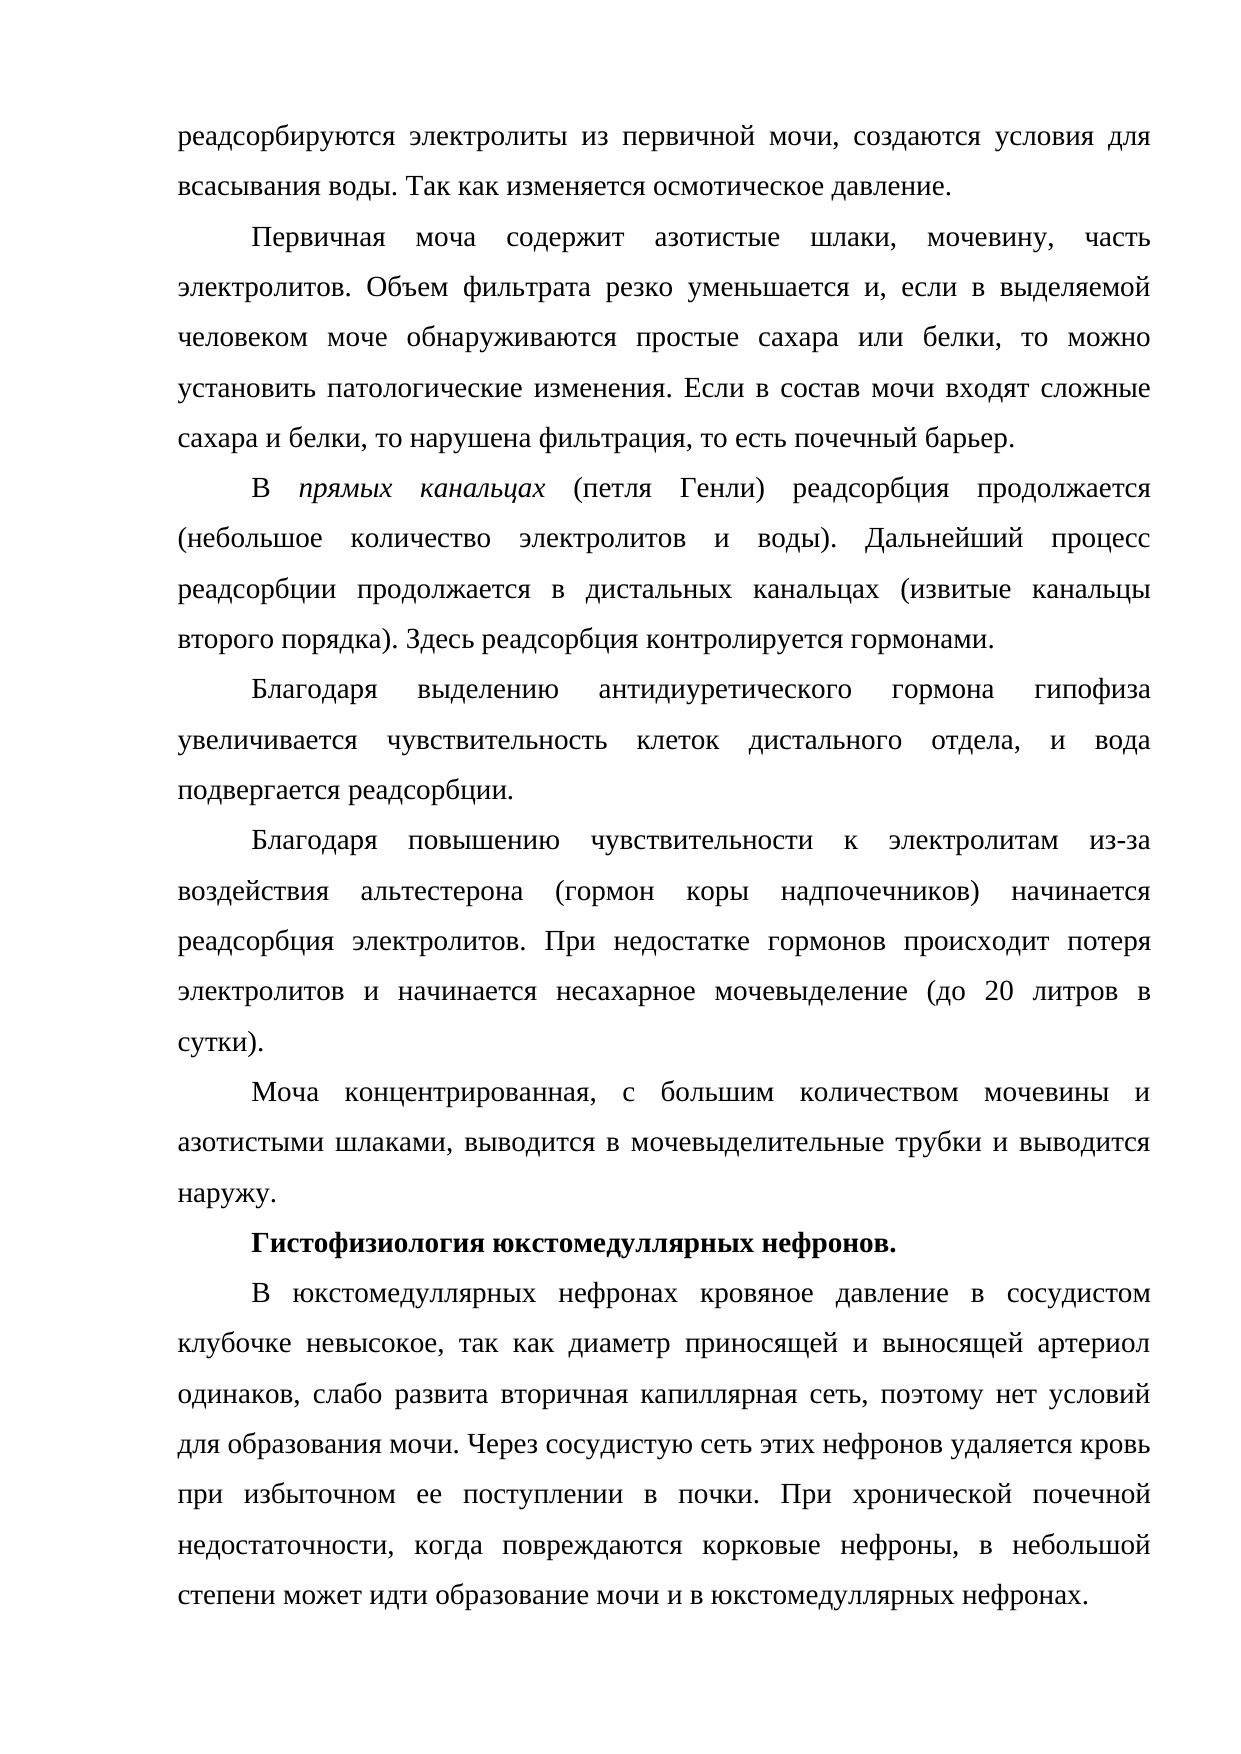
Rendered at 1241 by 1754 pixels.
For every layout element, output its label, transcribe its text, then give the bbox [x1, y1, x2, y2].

text Моча концентрированная, с большим количеством мочевины и азотистыми шлаками, выводится в мочевыделительные трубки и выводится наружу. [177, 1074, 1152, 1208]
text В юкстомедуллярных нефронах кровяное давление в сосудистом клубочке невысокое, так как диаметр приносящей и выносящей артериол одинаков, слабо развита вторичная капиллярная сеть, поэтому нет условий для образования мочи. Через сосудистую сеть этих нефронов удаляется кровь при избыточном ее поступлении в почки. При хронической почечной недостаточности, когда повреждаются корковые нефроны, в небольшой степени может идти образование мочи и в юкстомедуллярных нефронах. [177, 1275, 1152, 1611]
text Благодаря повышению чувствительности к электролитам из-за воздействия альтестерона (гормон коры надпочечников) начинается реадсорбция электролитов. При недостатке гормонов происходит потеря электролитов и начинается несахарное мочевыделение (до 20 литров в сутки). [177, 822, 1152, 1057]
text В прямых канальцах (петля Генли) реадсорбция продолжается (небольшое количество электролитов и воды). Дальнейший процесс реадсорбции продолжается в дистальных канальцах (извитые канальцы второго порядка). Здесь реадсорбция контролируется гормонами. [177, 470, 1152, 655]
text Гистофизиология юкстомедуллярных нефронов. [177, 1225, 1152, 1258]
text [177, 118, 1152, 202]
text Первичная моча содержит азотистые шлаки, мочевину, часть электролитов. Объем фильтрата резко уменьшается и, если в выделяемой человеком моче обнаруживаются простые сахара или белки, то можно установить патологические изменения. Если в состав мочи входят сложные сахара и белки, то нарушена фильтрация, то есть почечный барьер. [177, 219, 1152, 453]
text Благодаря выделению антидиуретического гормона гипофиза увеличивается чувствительность клеток дистального отдела, и вода подвергается реадсорбции. [177, 672, 1152, 806]
